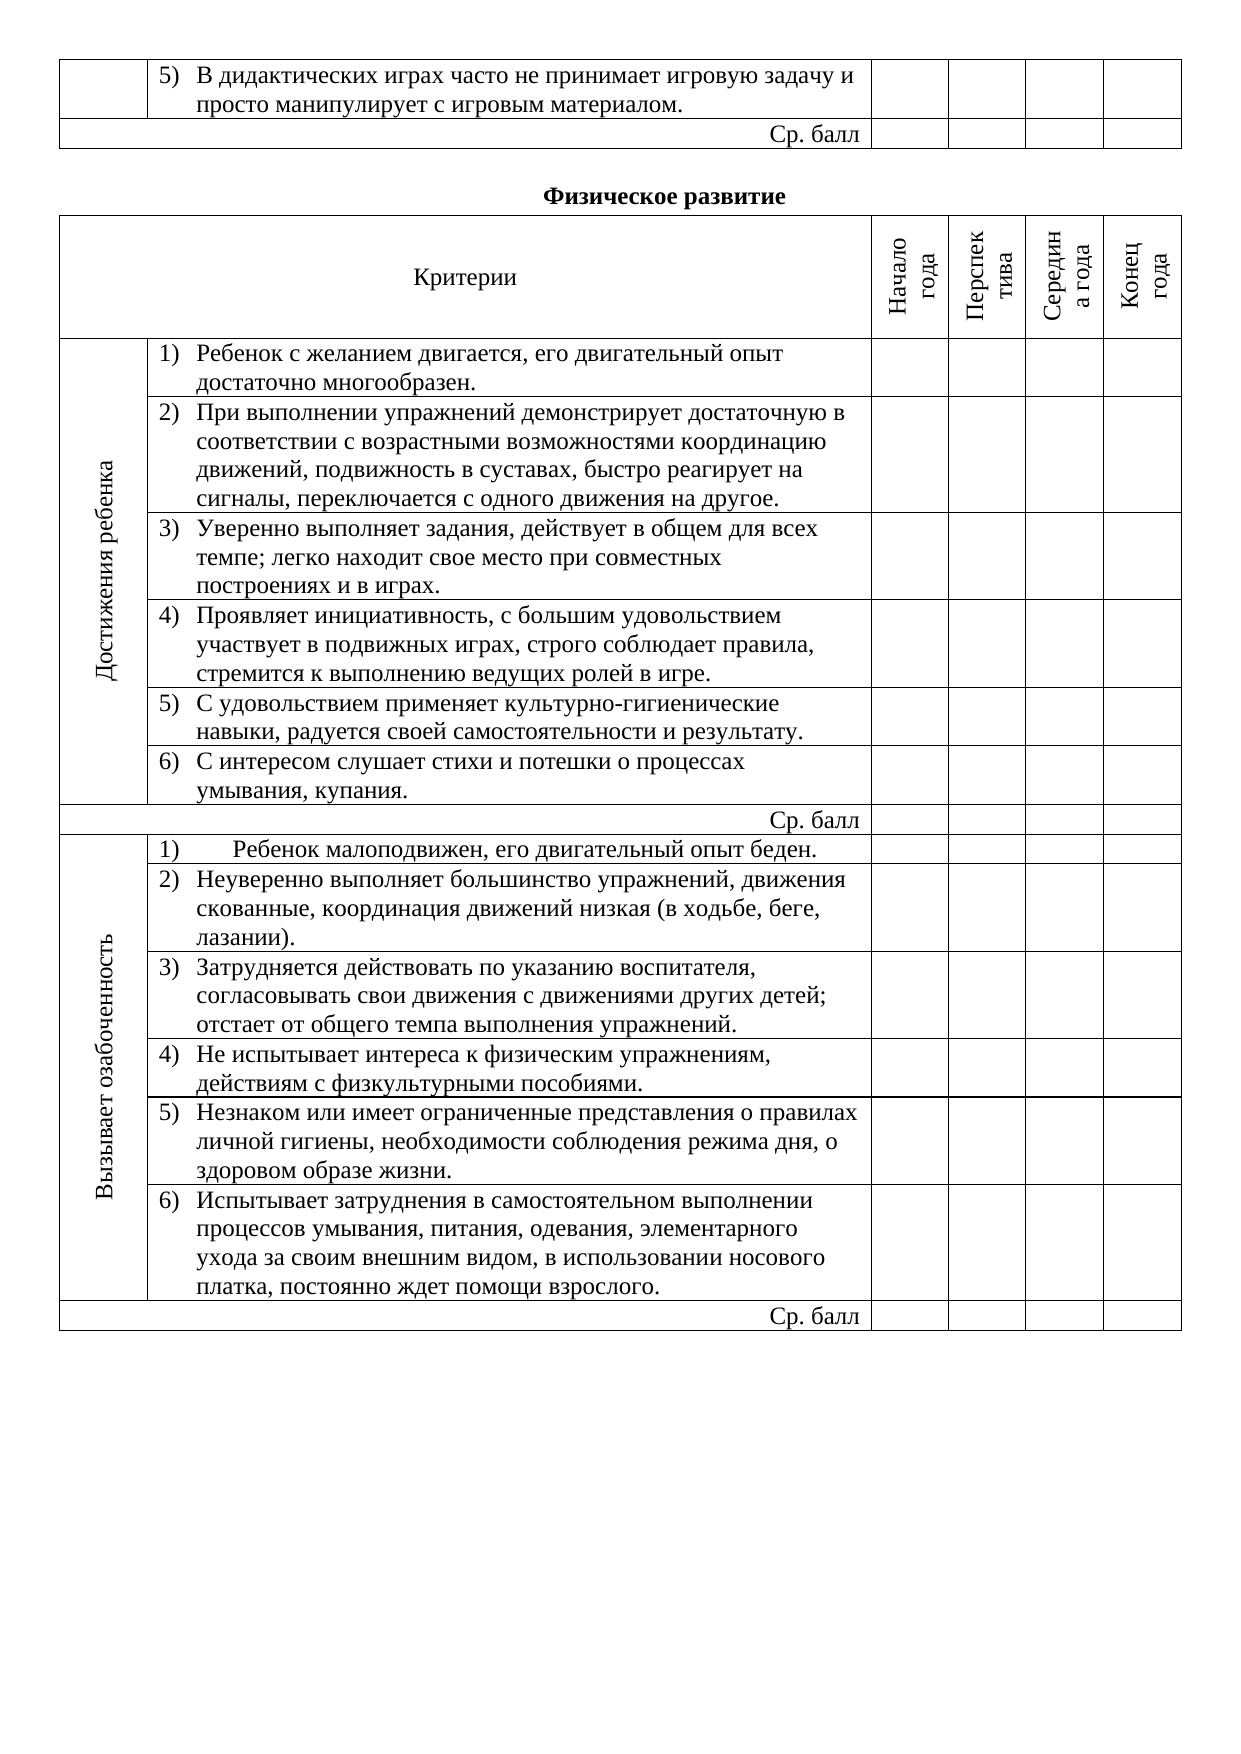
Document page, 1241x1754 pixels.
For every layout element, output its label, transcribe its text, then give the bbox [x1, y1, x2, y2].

table_cell [949, 1185, 1025, 1300]
table_cell [872, 1098, 948, 1184]
table_cell [1026, 600, 1103, 687]
table_cell [872, 1301, 948, 1329]
table_cell [1104, 952, 1181, 1038]
table_cell [1026, 1039, 1103, 1096]
table_cell [1026, 805, 1103, 833]
table_cell [1026, 1301, 1103, 1329]
table_cell Незнаком или имеет ограниченные представления о правилах личной гигиены, необходимости соблюдения режима дня, о здоровом образе жизни. [148, 1098, 871, 1184]
table_cell [949, 952, 1025, 1038]
table_cell [949, 397, 1025, 512]
table_header Перспектива [949, 216, 1025, 337]
table_cell [872, 119, 948, 147]
table_cell [1104, 864, 1181, 951]
table_cell [949, 513, 1025, 599]
table_cell [1026, 397, 1103, 512]
table_cell [1104, 835, 1181, 863]
table_cell Уверенно выполняет задания, действует в общем для всех темпе; легко находит свое место при совместных построениях и в играх. [148, 513, 871, 599]
table_cell [949, 864, 1025, 951]
table_cell Достижения ребенка [60, 339, 147, 804]
table_cell [1026, 339, 1103, 396]
table_cell [1104, 1301, 1181, 1329]
table_cell Проявляет инициативность, с большим удовольствием участвует в подвижных играх, строго соблюдает правила, стремится к выполнению ведущих ролей в игре. [148, 600, 871, 687]
table_cell [1026, 688, 1103, 745]
table_cell [1104, 746, 1181, 804]
table_cell [949, 1039, 1025, 1096]
table_cell [1104, 397, 1181, 512]
table_cell [949, 600, 1025, 687]
table_cell [1104, 339, 1181, 396]
table_cell [1026, 513, 1103, 599]
table_header Начало года [872, 216, 948, 337]
table_cell [949, 1098, 1025, 1184]
table_cell Испытывает затруднения в самостоятельном выполнении процессов умывания, питания, одевания, элементарного ухода за своим внешним видом, в использовании носового платка, постоянно ждет помощи взрослого. [148, 1185, 871, 1300]
table_cell [1026, 952, 1103, 1038]
table_cell [1026, 1185, 1103, 1300]
table_cell Вызывает озабоченность [60, 835, 147, 1300]
table_cell [949, 1301, 1025, 1329]
table_cell [1026, 119, 1103, 147]
table_cell При выполнении упражнений демонстрирует достаточную в соответствии с возрастными возможностями координацию движений, подвижность в суставах, быстро реагирует на сигналы, переключается с одного движения на другое. [148, 397, 871, 512]
table_cell [872, 835, 948, 863]
table_cell [1026, 864, 1103, 951]
table_cell [1104, 60, 1181, 118]
table_header Критерии [60, 216, 871, 337]
table_cell [949, 805, 1025, 833]
table_cell [1104, 688, 1181, 745]
table_cell [1104, 1185, 1181, 1300]
table_cell [1104, 513, 1181, 599]
table_cell Ср. балл [60, 1301, 871, 1329]
table_cell [872, 805, 948, 833]
table_cell [1026, 835, 1103, 863]
table_cell [949, 339, 1025, 396]
table_cell [872, 1185, 948, 1300]
table_cell [949, 835, 1025, 863]
table_header Конец года [1104, 216, 1181, 337]
table_cell [949, 60, 1025, 118]
text Физическое развитие [177, 181, 1152, 210]
table_cell В дидактических играх часто не принимает игровую задачу и просто манипулирует с игровым материалом. [148, 60, 871, 118]
table_cell Ср. балл [60, 805, 871, 833]
table_cell [1104, 119, 1181, 147]
table_cell Ребенок с желанием двигается, его двигательный опыт достаточно многообразен. [148, 339, 871, 396]
table_cell [872, 513, 948, 599]
table_cell [1026, 60, 1103, 118]
table_header Середина года [1026, 216, 1103, 337]
table_cell [1104, 1098, 1181, 1184]
table_cell Не испытывает интереса к физическим упражнениям, действиям с физкультурными пособиями. [148, 1039, 871, 1096]
table_cell [872, 339, 948, 396]
table_cell [1104, 600, 1181, 687]
table_cell [1104, 1039, 1181, 1096]
table_cell [949, 688, 1025, 745]
table_cell [872, 864, 948, 951]
table_cell С интересом слушает стихи и потешки о процессах умывания, купания. [148, 746, 871, 804]
table_cell С удовольствием применяет культурно-гигиенические навыки, радуется своей самостоятельности и результату. [148, 688, 871, 745]
table_cell [872, 688, 948, 745]
table_cell [872, 746, 948, 804]
table_cell [872, 397, 948, 512]
table_cell Затрудняется действовать по указанию воспитателя, согласовывать свои движения с движениями других детей; отстает от общего темпа выполнения упражнений. [148, 952, 871, 1038]
table_cell [1104, 805, 1181, 833]
table_cell [1026, 1098, 1103, 1184]
table_cell Ср. балл [60, 119, 871, 147]
table_cell Ребенок малоподвижен, его двигательный опыт беден. [148, 835, 871, 863]
table_cell [872, 952, 948, 1038]
table_cell [949, 746, 1025, 804]
table_cell [1026, 746, 1103, 804]
table_cell [872, 600, 948, 687]
table_cell Неуверенно выполняет большинство упражнений, движения скованные, координация движений низкая (в ходьбе, беге, лазании). [148, 864, 871, 951]
table_cell [949, 119, 1025, 147]
table_cell [872, 60, 948, 118]
table_cell [872, 1039, 948, 1096]
